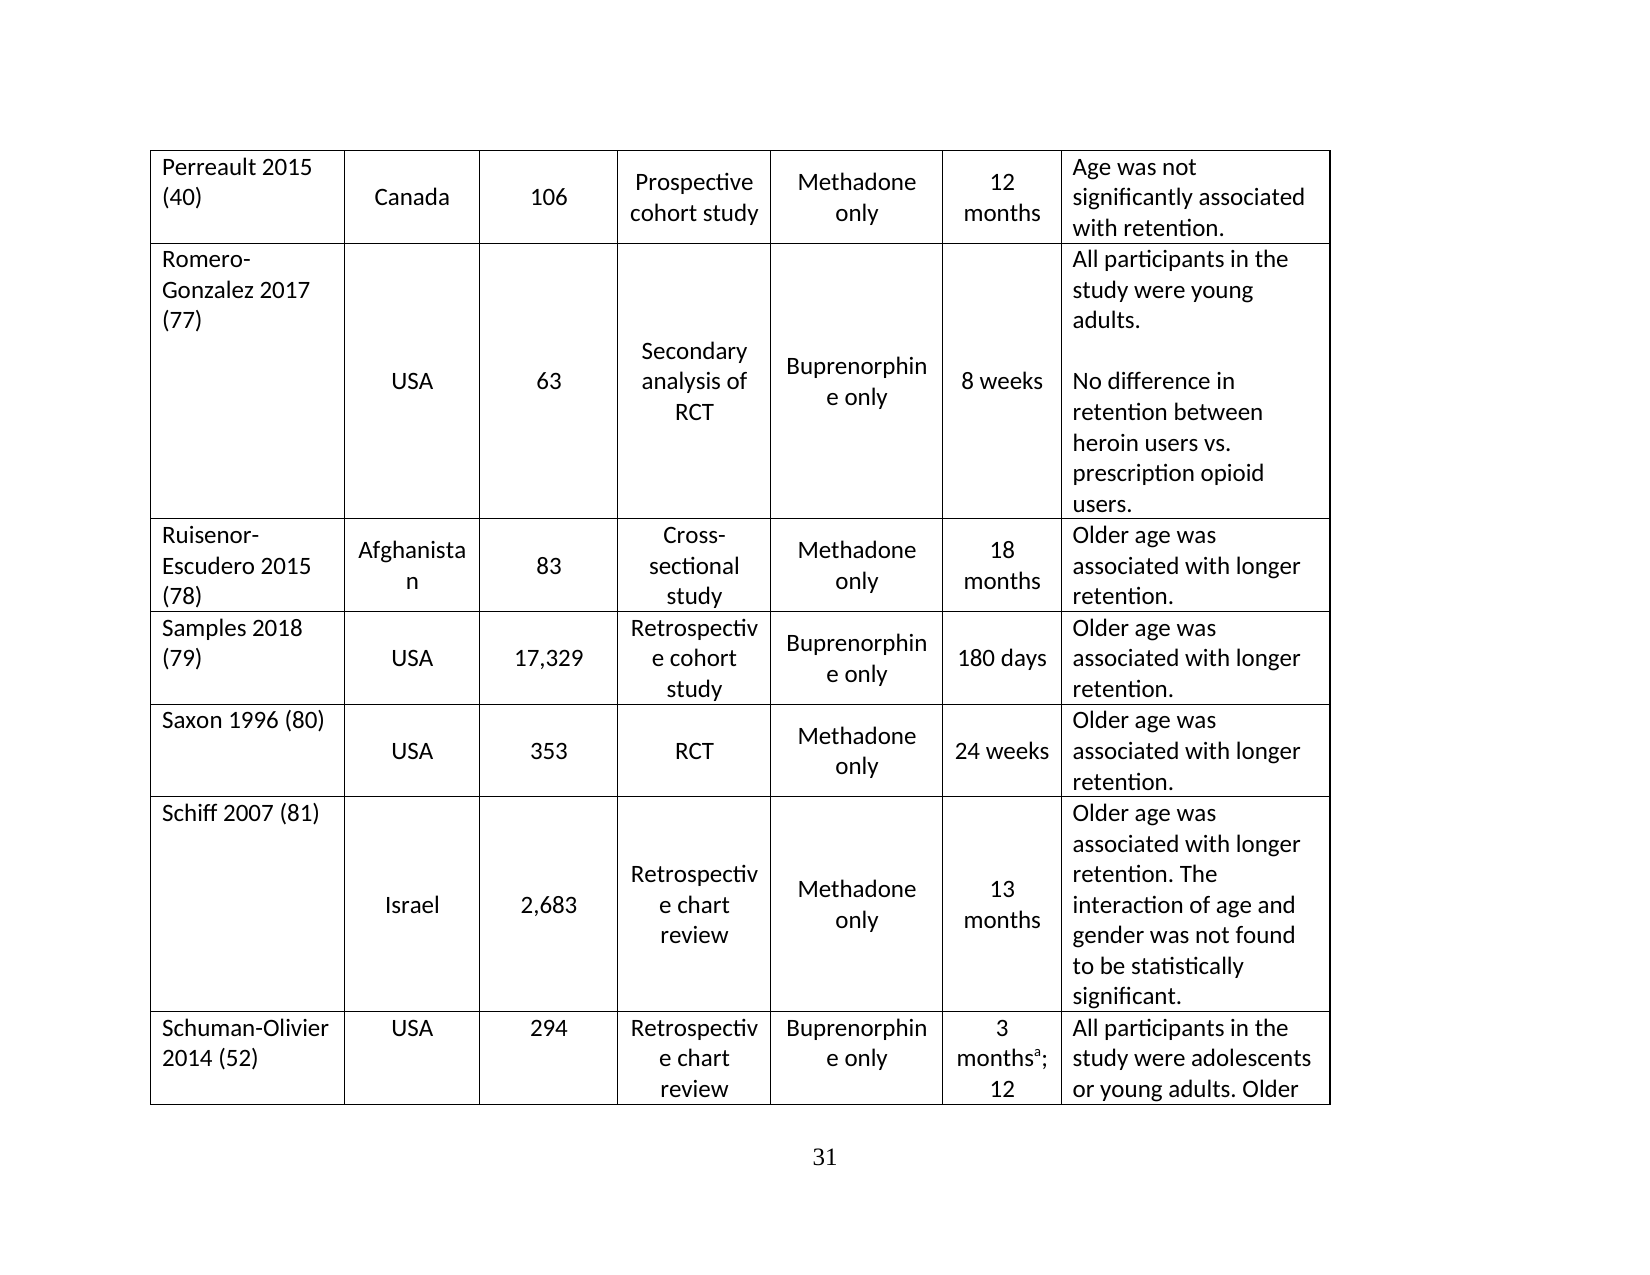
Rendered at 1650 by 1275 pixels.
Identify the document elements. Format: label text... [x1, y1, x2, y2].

table_cell Buprenorphine only [771, 244, 942, 518]
table_cell 18 months [943, 519, 1061, 611]
table_cell Ruisenor-Escudero 2015 (78) [151, 519, 344, 611]
table_cell Afghanistan [345, 519, 479, 611]
table_cell 180 days [943, 612, 1061, 703]
table_cell Buprenorphine only [771, 612, 942, 703]
table_cell Israel [345, 797, 479, 1011]
table_cell 17,329 [480, 612, 617, 703]
table_cell Methadone only [771, 519, 942, 611]
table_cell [943, 1012, 1061, 1103]
table_cell 106 [480, 151, 617, 243]
table_cell USA [345, 1012, 479, 1103]
table_cell Older age was associated with longer retention. The interaction of age and gender was not found to be statistically significant. [1062, 797, 1329, 1011]
table_cell Schiff 2007 (81) [151, 797, 344, 1011]
table_cell USA [345, 705, 479, 796]
table_cell 63 [480, 244, 617, 518]
table_cell Saxon 1996 (80) [151, 705, 344, 796]
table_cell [151, 1012, 344, 1103]
table_cell Perreault 2015 (40) [151, 151, 344, 243]
table_cell Canada [345, 151, 479, 243]
table_cell Buprenorphine only [771, 1012, 942, 1103]
table_cell All participants in the study were young adults. No difference in retention between heroin users vs. prescription opioid users. [1062, 244, 1329, 518]
table_cell Older age was associated with longer retention. [1062, 705, 1329, 796]
table_cell Retrospective cohort study [618, 612, 770, 703]
table_cell Methadone only [771, 797, 942, 1011]
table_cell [618, 1012, 770, 1103]
table_cell Secondary analysis of RCT [618, 244, 770, 518]
table_cell 294 [480, 1012, 617, 1103]
table_cell Cross-sectional study [618, 519, 770, 611]
table_cell USA [345, 244, 479, 518]
table_cell Methadone only [771, 705, 942, 796]
table_cell 83 [480, 519, 617, 611]
table_cell Retrospective chart review [618, 797, 770, 1011]
table_cell 353 [480, 705, 617, 796]
table_cell Age was not significantly associated with retention. [1062, 151, 1329, 243]
table_cell Older age was associated with longer retention. [1062, 519, 1329, 611]
table_cell RCT [618, 705, 770, 796]
table_cell 8 weeks [943, 244, 1061, 518]
table_cell 13 months [943, 797, 1061, 1011]
table_cell 12 months [943, 151, 1061, 243]
table_cell 2,683 [480, 797, 617, 1011]
table_cell Romero-Gonzalez 2017 (77) [151, 244, 344, 518]
table_cell Methadone only [771, 151, 942, 243]
table_cell Samples 2018 (79) [151, 612, 344, 703]
table_cell Older age was associated with longer retention. [1062, 612, 1329, 703]
table_cell 24 weeks [943, 705, 1061, 796]
table_cell Prospective cohort study [618, 151, 770, 243]
table_cell USA [345, 612, 479, 703]
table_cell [1062, 1012, 1329, 1103]
